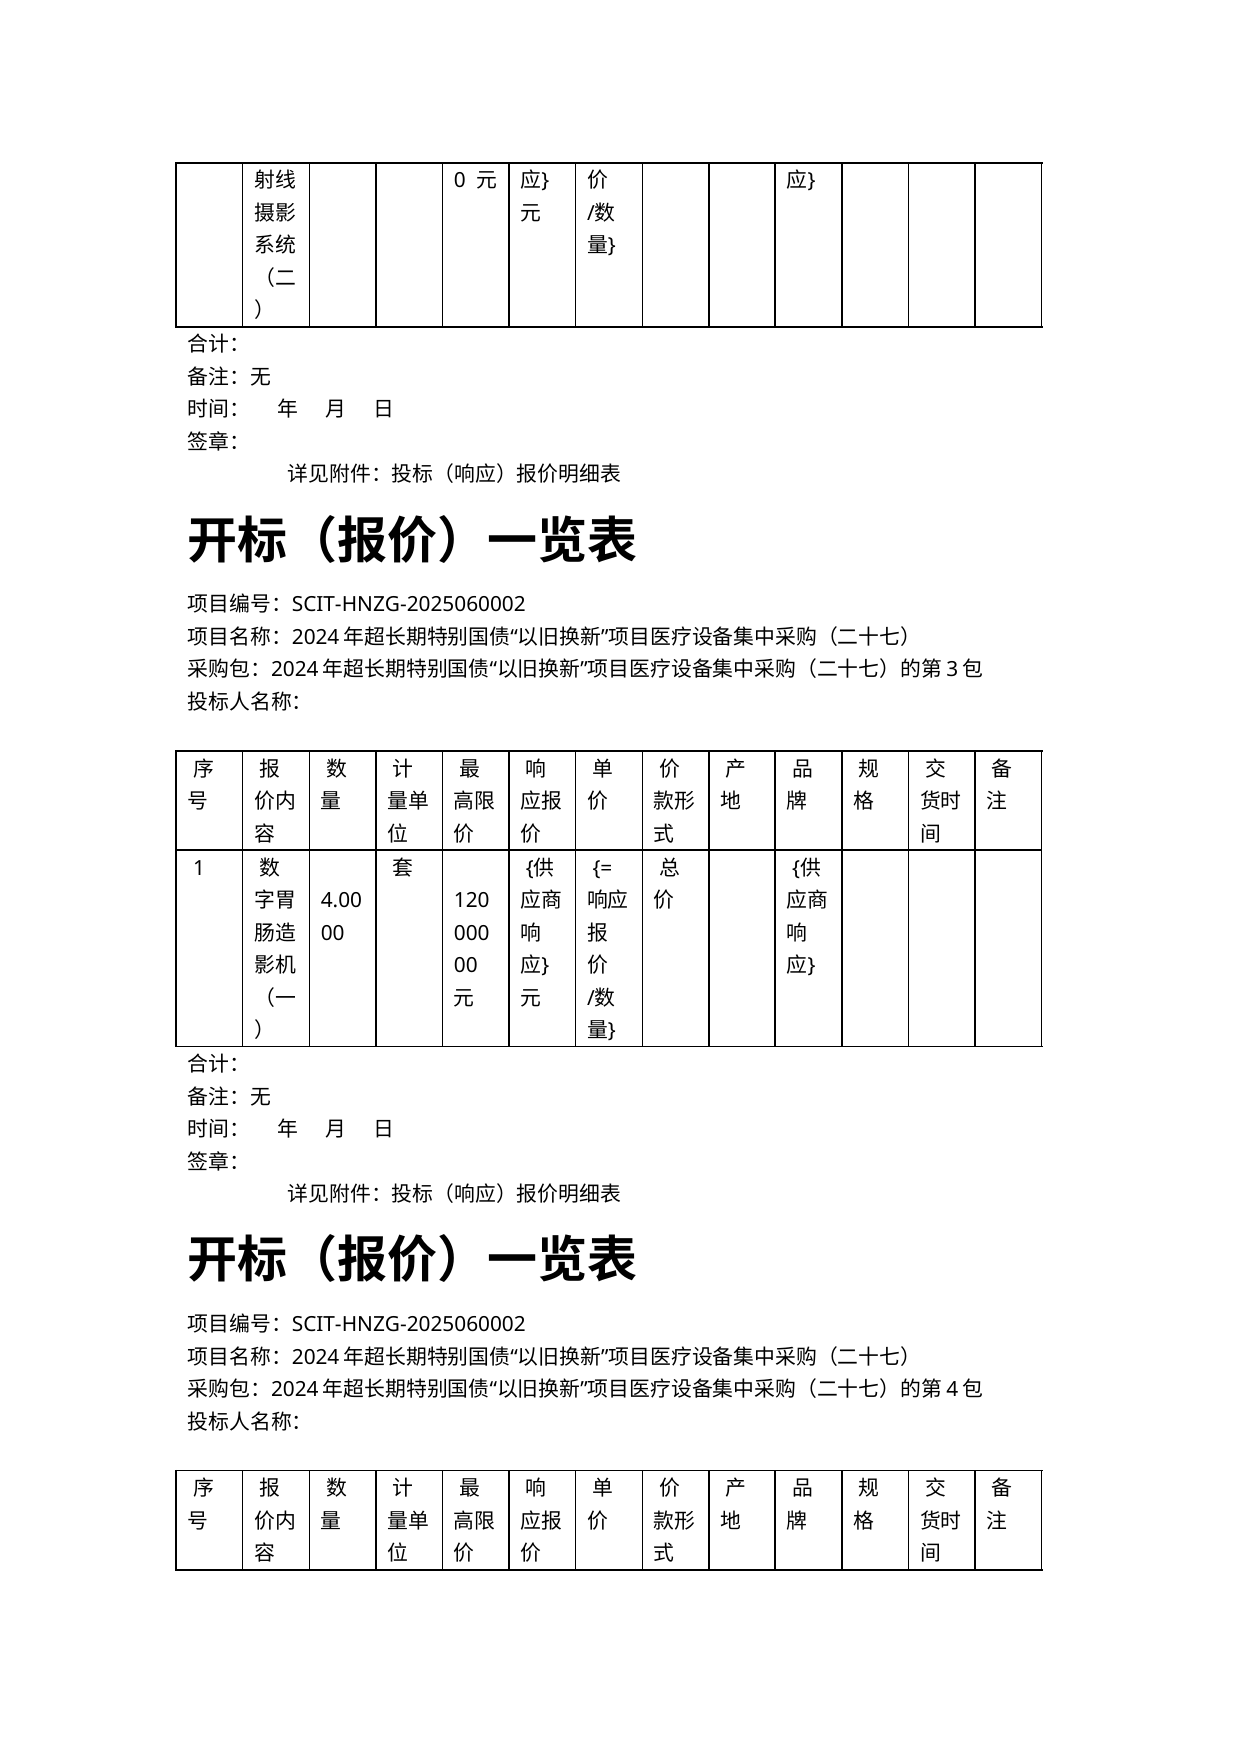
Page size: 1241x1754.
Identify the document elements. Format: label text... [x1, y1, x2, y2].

text 备注：无 [187, 360, 1053, 393]
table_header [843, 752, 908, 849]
text 项目编号：SCIT-HNZG-2025060002 [187, 1307, 1053, 1340]
text 投标人名称： [187, 685, 1053, 718]
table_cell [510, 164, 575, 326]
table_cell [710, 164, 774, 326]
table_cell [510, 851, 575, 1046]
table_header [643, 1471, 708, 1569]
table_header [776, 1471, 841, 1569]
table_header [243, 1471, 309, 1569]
text 开标（报价）一览表 [187, 490, 1053, 588]
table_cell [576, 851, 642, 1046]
text 签章： [187, 425, 1053, 458]
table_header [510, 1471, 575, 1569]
text 时间： 年 月 日 [187, 393, 1053, 425]
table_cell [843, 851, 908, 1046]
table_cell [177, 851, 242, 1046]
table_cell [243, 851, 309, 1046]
text 合计： [187, 328, 1053, 360]
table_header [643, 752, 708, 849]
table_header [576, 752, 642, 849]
text 采购包：2024年超长期特别国债“以旧换新”项目医疗设备集中采购（二十七）的第3包 [187, 653, 1053, 685]
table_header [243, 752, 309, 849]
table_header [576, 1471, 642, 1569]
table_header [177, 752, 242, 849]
text 项目名称：2024年超长期特别国债“以旧换新”项目医疗设备集中采购（二十七） [187, 1340, 1053, 1372]
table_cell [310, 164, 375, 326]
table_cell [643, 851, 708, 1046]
text 备注：无 [187, 1080, 1053, 1112]
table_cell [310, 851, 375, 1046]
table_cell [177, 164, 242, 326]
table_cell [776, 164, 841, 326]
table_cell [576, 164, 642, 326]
text 项目编号：SCIT-HNZG-2025060002 [187, 588, 1053, 620]
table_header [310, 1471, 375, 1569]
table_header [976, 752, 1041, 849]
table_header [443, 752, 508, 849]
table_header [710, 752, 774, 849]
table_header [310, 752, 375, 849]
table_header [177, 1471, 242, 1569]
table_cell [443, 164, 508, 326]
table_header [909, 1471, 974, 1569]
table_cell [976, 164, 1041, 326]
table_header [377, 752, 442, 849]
text 项目名称：2024年超长期特别国债“以旧换新”项目医疗设备集中采购（二十七） [187, 620, 1053, 653]
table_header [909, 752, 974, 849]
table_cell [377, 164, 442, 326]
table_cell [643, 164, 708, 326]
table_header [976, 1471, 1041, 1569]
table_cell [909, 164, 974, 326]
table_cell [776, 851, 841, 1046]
text 详见附件：投标（响应）报价明细表 [187, 1177, 1053, 1210]
text 采购包：2024年超长期特别国债“以旧换新”项目医疗设备集中采购（二十七）的第4包 [187, 1372, 1053, 1405]
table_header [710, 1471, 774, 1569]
text 合计： [187, 1047, 1053, 1080]
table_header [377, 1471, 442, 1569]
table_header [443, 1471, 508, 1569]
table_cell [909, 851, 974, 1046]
text 时间： 年 月 日 [187, 1112, 1053, 1145]
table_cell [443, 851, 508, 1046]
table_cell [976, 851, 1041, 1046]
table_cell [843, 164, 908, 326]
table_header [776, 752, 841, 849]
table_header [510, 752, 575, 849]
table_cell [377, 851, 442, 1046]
text 详见附件：投标（响应）报价明细表 [187, 458, 1053, 490]
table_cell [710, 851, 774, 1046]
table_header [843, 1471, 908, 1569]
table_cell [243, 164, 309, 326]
text 签章： [187, 1145, 1053, 1177]
text 开标（报价）一览表 [187, 1210, 1053, 1307]
text 投标人名称： [187, 1405, 1053, 1437]
